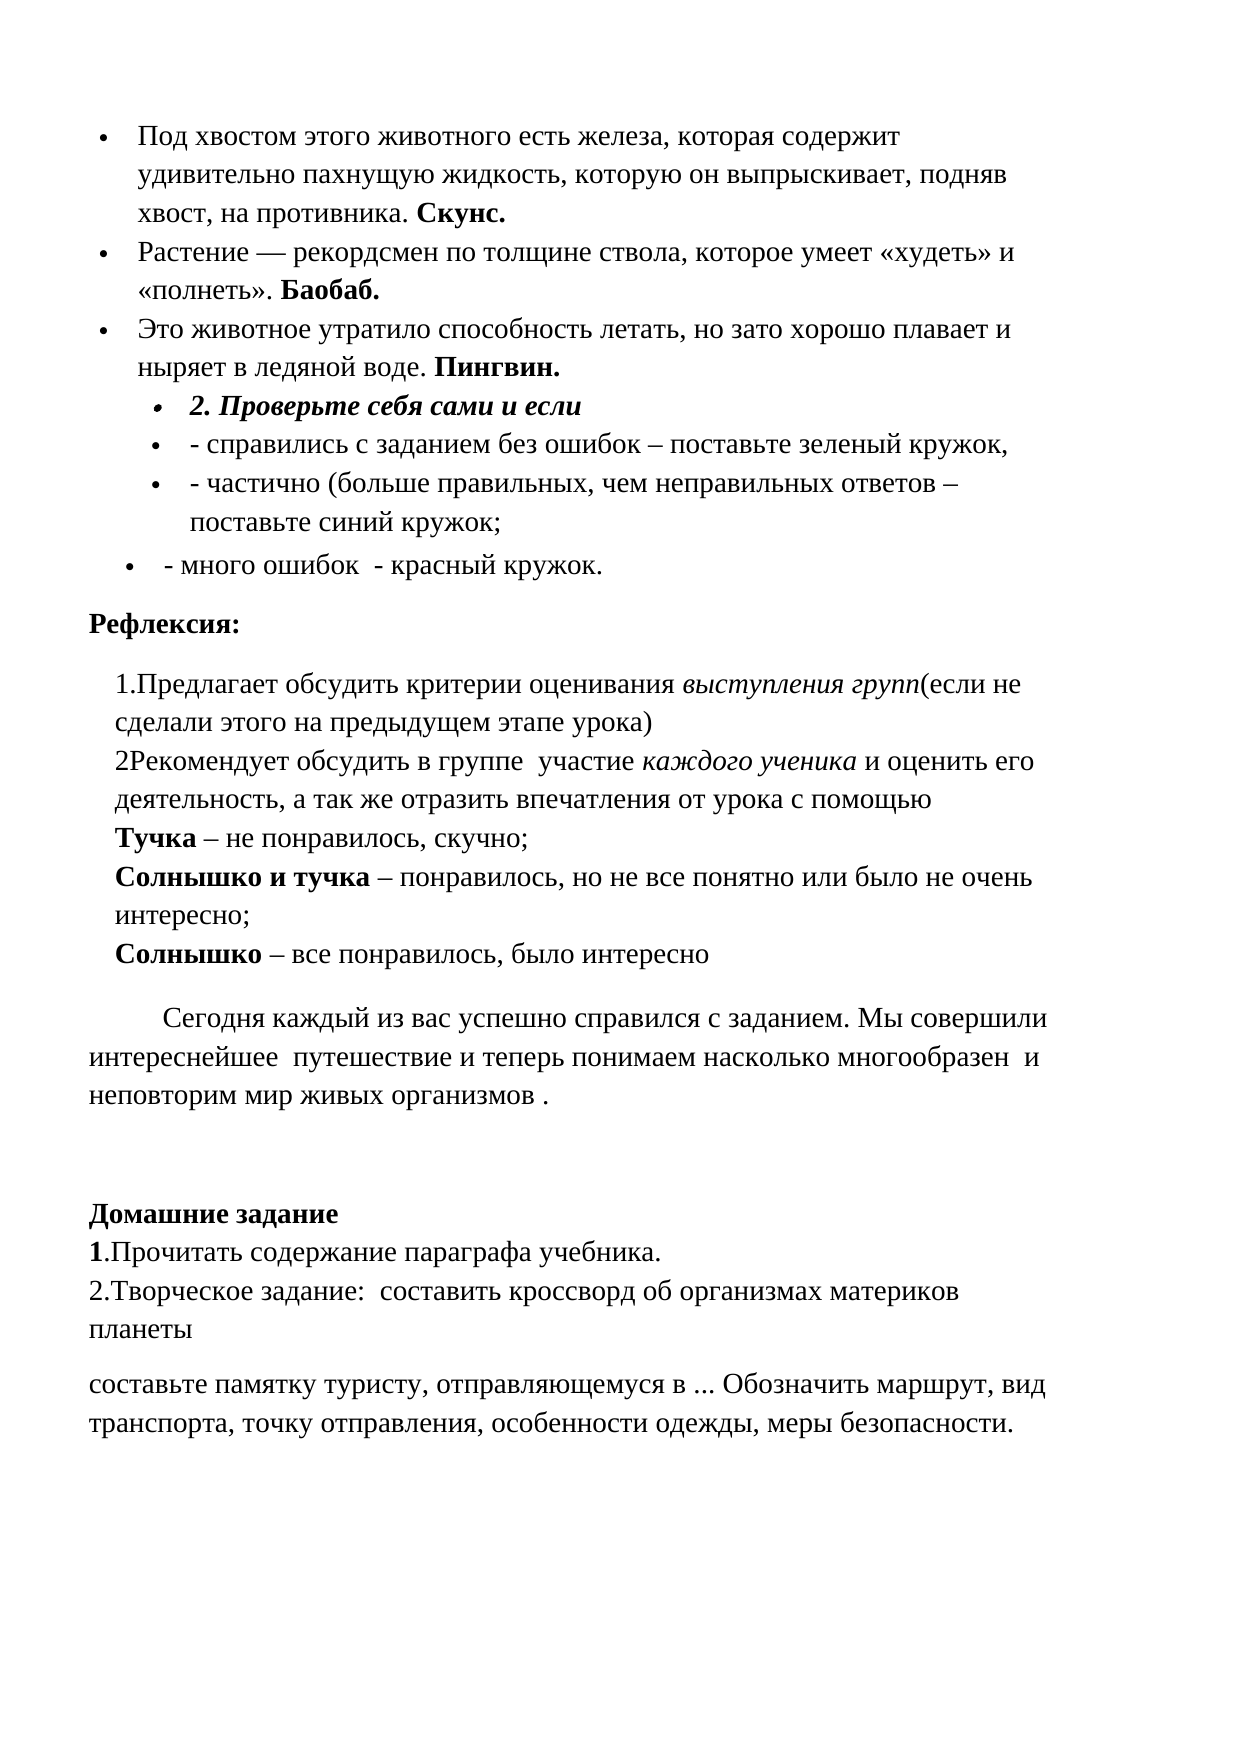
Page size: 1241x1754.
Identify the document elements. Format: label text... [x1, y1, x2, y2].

list - много ошибок - красный кружок. [126, 388, 1063, 581]
text 2.Творческое задание: составить кроссворд об организмах материков планеты [88, 1273, 1063, 1345]
list - справились с заданием без ошибок – поставьте зеленый кружок, [152, 427, 1052, 460]
list - частично (больше правильных, чем неправильных ответов – поставьте синий кружок; [152, 465, 1052, 537]
text 1.Предлагает обсудить критерии оценивания выступления групп(если не сделали этого на предыдущем этапе урока) [114, 666, 1089, 738]
text 1.Прочитать содержание параграфа учебника. [88, 1234, 1045, 1268]
list Под хвостом этого животного есть железа, которая содержит удивительно пахнущую жидкость, которую он выпрыскивает, подняв хвост, на противника. Скунс. [100, 118, 1063, 229]
list Это животное утратило способность летать, но зато хорошо плавает и ныряет в ледяной воде. Пингвин. [100, 311, 1063, 383]
text Солнышко – все понравилось, было интересно [114, 936, 1089, 969]
text Домашние задание [88, 1196, 1045, 1229]
text Солнышко и тучка – понравилось, но не все понятно или было не очень интересно; [114, 859, 1089, 931]
text составьте памятку туристу, отправляющемуся в ... Обозначить маршрут, вид транспорта, точку отправления, особенности одежды, меры безопасности. [88, 1366, 1063, 1438]
text 2Рекомендует обсудить в группе участие каждого ученика и оценить его деятельность, а так же отразить впечатления от урока с помощью [114, 743, 1089, 815]
list 2. Проверьте себя сами и если [152, 388, 1052, 422]
text Сегодня каждый из вас успешно справился с заданием. Мы совершили интереснейшее путешествие и теперь понимаем насколько многообразен и неповторим мир живых организмов . [88, 666, 1063, 1111]
text Тучка – не понравилось, скучно; [114, 820, 1089, 854]
list Растение — рекордсмен по толщине ствола, которое умеет «худеть» и «полнеть». Баобаб. [100, 234, 1063, 306]
text Рефлексия: [88, 607, 1063, 640]
